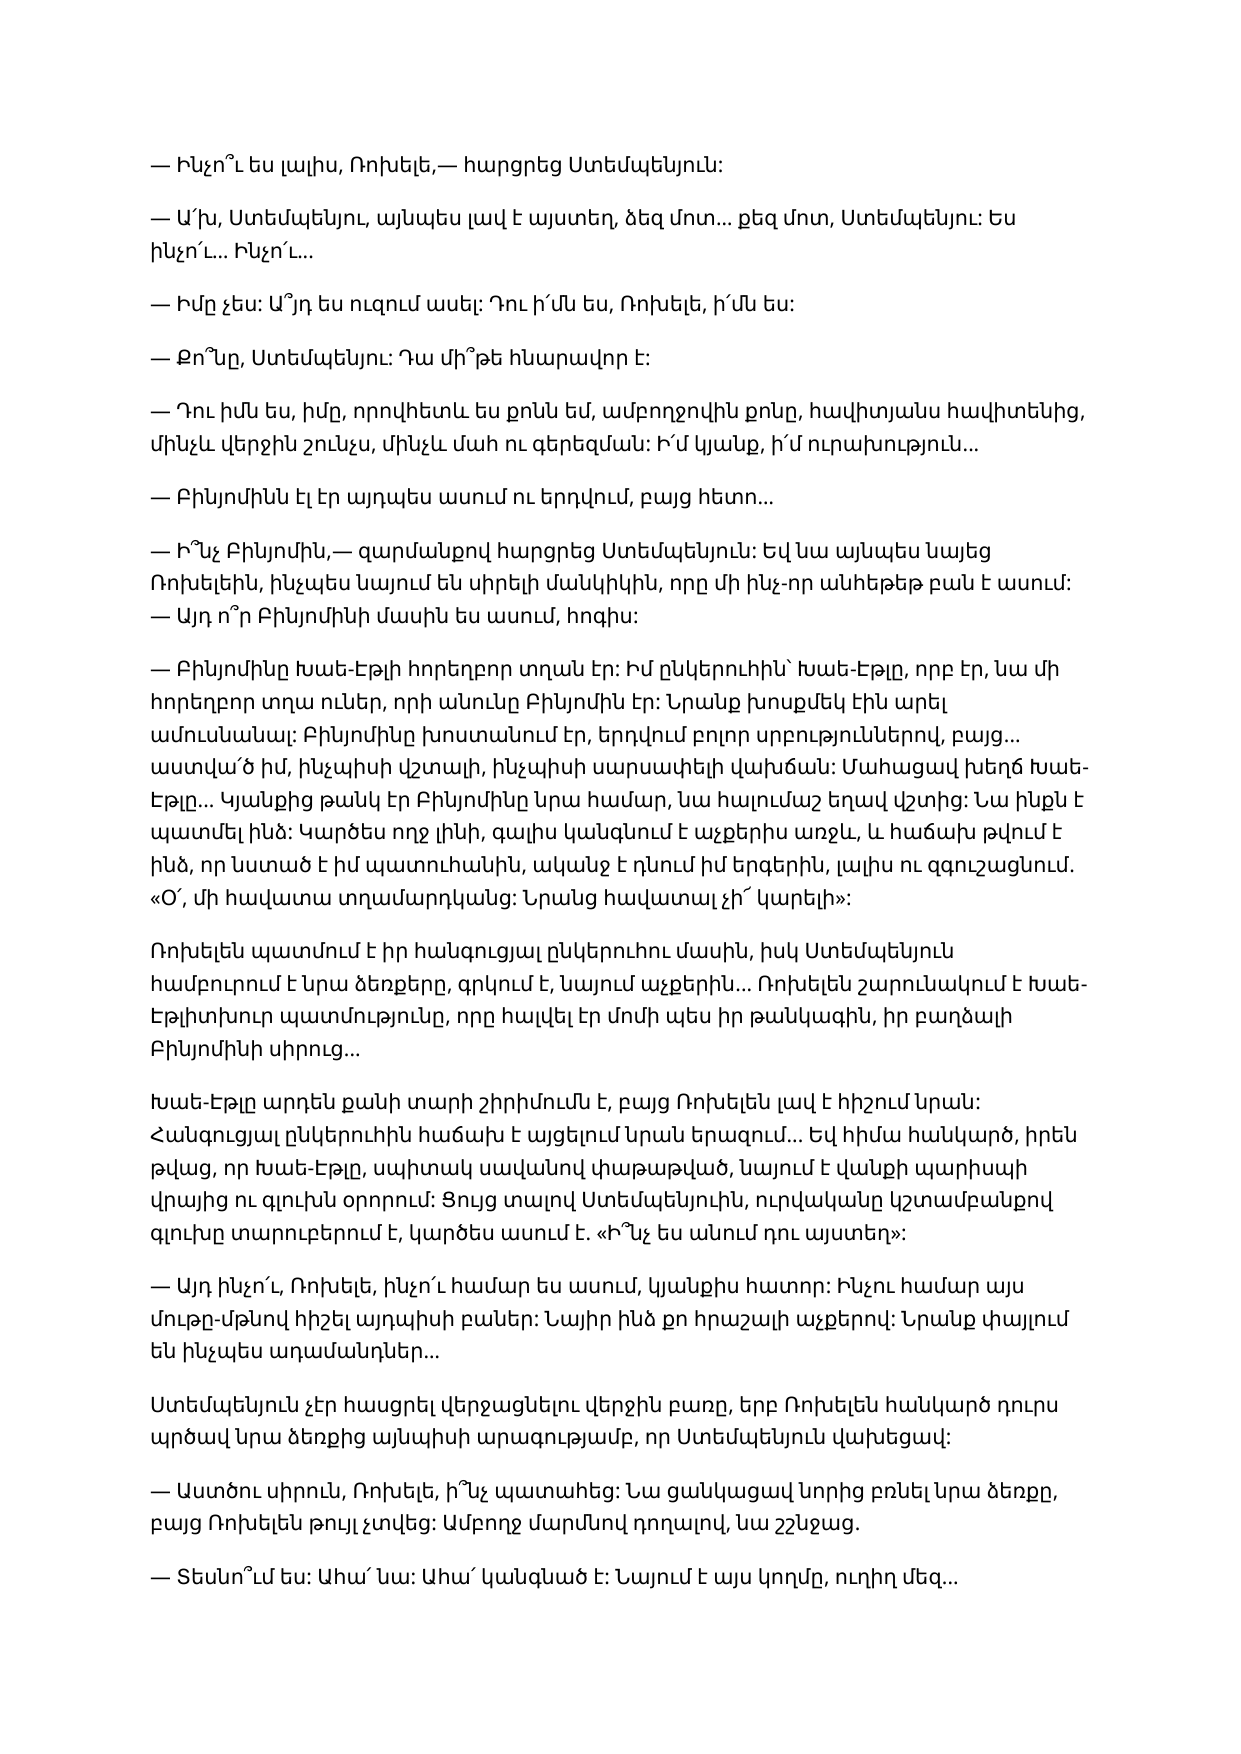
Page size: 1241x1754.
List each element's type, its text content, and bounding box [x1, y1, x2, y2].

text Խաե-Էթլը արդեն քանի տարի շիրիմումն է, բայց Ռոխելեն լավ է հիշում նրան: Հանգուցյալ ընկերուհին հաճախ է այցելում նրան երազում... Եվ հիմա հանկարծ, իրեն թվաց, որ Խաե-Էթլը, սպիտակ սավանով փաթաթված, նայում է վանքի պարիսպի վրայից ու գլուխն օրորում: Ցույց տալով Ստեմպենյուին, ուրվականը կշտամբանքով գլուխը տարուբերում է, կարծես ասում է. «Ի՞նչ ես անում դու այստեղ»: [150, 1087, 1090, 1246]
text — Ի՞նչ Բինյոմին,— զարմանքով հարցրեց Ստեմպենյուն: Եվ նա այնպես նայեց Ռոխելեին, ինչպես նայում են սիրելի մանկիկին, որը մի ինչ-որ անհեթեթ բան է ասում:— Այդ ո՞ր Բինյոմինի մասին ես ասում, հոգիս: [150, 536, 1090, 629]
text — Դու իմն ես, իմը, որովհետև ես քոնն եմ, ամբողջովին քոնը, հավիտյանս հավիտենից, մինչև վերջին շունչս, մինչև մահ ու գերեզման: Ի՛մ կյանք, ի՛մ ուրախություն... [150, 396, 1090, 457]
text — Ա՛խ, Ստեմպենյու, այնպես լավ է այստեղ, ձեզ մոտ… քեզ մոտ, Ստեմպենյու: Ես ինչո՛ւ… Ինչո՛ւ... [150, 203, 1090, 264]
text — Ինչո՞ւ ես լալիս, Ռոխելե,— հարցրեց Ստեմպենյուն: [150, 150, 1090, 178]
text — Քո՞նը, Ստեմպենյու: Դա մի՞թե հնարավոր է: [150, 343, 1090, 371]
text — Բինյոմինը Խաե-Էթլի հորեղբոր տղան էր: Իմ ընկերուհին՝ Խաե-Էթլը, որբ էր, նա մի հորեղբոր տղա ուներ, որի անունը Բինյոմին էր: Նրանք խոսքմեկ էին արել ամուսնանալ: Բինյոմինը խոստանում էր, երդվում բոլոր սրբություններով, բայց... աստվա՛ծ իմ, ինչպիսի վշտալի, ինչպիսի սարսափելի վախճան: Մահացավ խեղճ Խաե-Էթլը... Կյանքից թանկ էր Բինյոմինը նրա համար, նա հալումաշ եղավ վշտից: Նա ինքն է պատմել ինձ: Կարծես ողջ լինի, գալիս կանգնում է աչքերիս առջև, և հաճախ թվում է ինձ, որ նստած է իմ պատուհանին, ականջ է դնում իմ երգերին, լալիս ու զգուշացնում. «Օ՛, մի հավատա տղամարդկանց: Նրանց հավատալ չի՜ կարելի»: [150, 654, 1090, 911]
text Ռոխելեն պատմում է իր հանգուցյալ ընկերուհու մասին, իսկ Ստեմպենյուն համբուրում է նրա ձեռքերը, գրկում է, նայում աչքերին... Ռոխելեն շարունակում է Խաե-Էթլիտխուր պատմությունը, որը հալվել էր մոմի պես իր թանկագին, իր բաղձալի Բինյոմինի սիրուց... [150, 936, 1090, 1062]
text — Բինյոմինն էլ էր այդպես ասում ու երդվում, բայց հետո… [150, 482, 1090, 511]
text Ստեմպենյուն չէր հասցրել վերջացնելու վերջին բառը, երբ Ռոխելեն հանկարծ դուրս պրծավ նրա ձեռքից այնպիսի արագությամբ, որ Ստեմպենյուն վախեցավ: [150, 1390, 1090, 1451]
text — Աստծու սիրուն, Ռոխելե, ի՞նչ պատահեց: Նա ցանկացավ նորից բռնել նրա ձեռքը, բայց Ռոխելեն թույլ չտվեց: Ամբողջ մարմնով դողալով, նա շշնջաց. [150, 1476, 1090, 1537]
text — Տեսնո՞ւմ ես: Ահա՛ նա: Ահա՛ կանգնած է: Նայում է այս կողմը, ուղիղ մեզ... [150, 1562, 1090, 1590]
text — Այդ ինչո՛ւ, Ռոխելե, ինչո՛ւ համար ես ասում, կյանքիս հատոր: Ինչու համար այս մութը-մթնով հիշել այդպիսի բաներ: Նայիր ինձ քո հրաշալի աչքերով: Նրանք փայլում են ինչպես ադամանդներ… [150, 1271, 1090, 1365]
text — Իմը չես: Ա՞յդ ես ուզում ասել: Դու ի՛մն ես, Ռոխելե, ի՛մն ես: [150, 289, 1090, 318]
